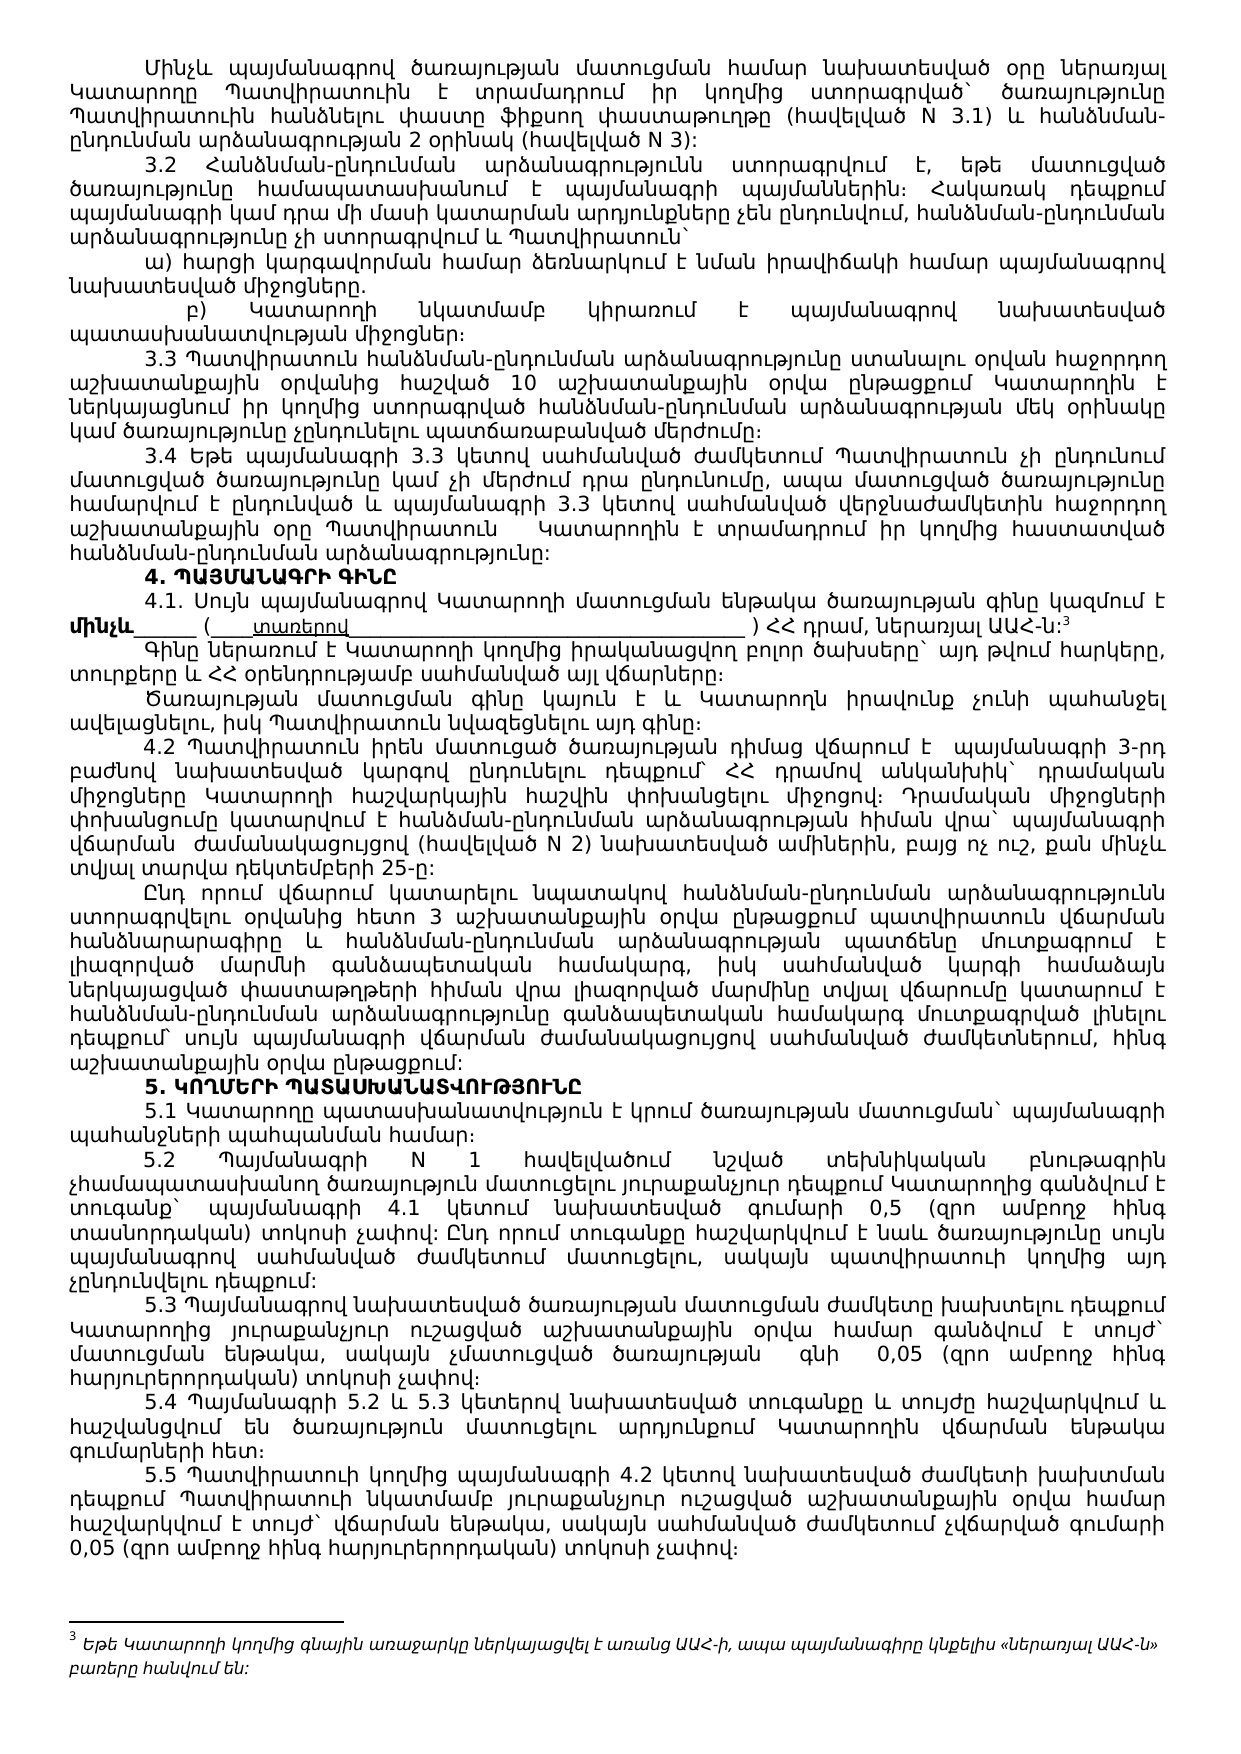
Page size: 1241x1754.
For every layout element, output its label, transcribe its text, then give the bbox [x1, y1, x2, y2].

text 3.4 Եթե պայմանագրի 3.3 կետով սահմանված ժամկետում Պատվիրատուն չի ընդունում մատուցված ծառայությունը կամ չի մերժում դրա ընդունումը, ապա մատուցված ծառայությունը համարվում է ընդունված և պայմանագրի 3.3 կետով սահմանված վերջնաժամկետին հաջորդող աշխատանքային օրը Պատվիրատուն Կատարողին է տրամադրում իր կողմից հաստատված հանձնման-ընդունման արձանագրությունը: [69, 444, 1167, 565]
text 5.4 Պայմանագրի 5.2 և 5.3 կետերով նախատեսված տուգանքը և տույժը հաշվարկվում և հաշվանցվում են ծառայություն մատուցելու արդյունքում Կատարողին վճարման ենթակա գումարների հետ։ [69, 1390, 1167, 1463]
text 4.1. Սույն պայմանագրով Կատարողի մատուցման ենթակա ծառայության գինը կազմում է մինչև______ (____տառերով______________________________________ ) ՀՀ դրամ, ներառյալ ԱԱՀ-ն: [69, 589, 1167, 638]
text 5.5 Պատվիրատուի կողմից պայմանագրի 4.2 կետով նախատեսված ժամկետի խախտման դեպքում Պատվիրատուի նկատմամբ յուրաքանչյուր ուշացված աշխատանքային օրվա համար հաշվարկվում է տույժ` վճարման ենթակա, սակայն սահմանված ժամկետում չվճարված գումարի 0,05 (զրո ամբողջ հինգ հարյուրերորդական) տոկոսի չափով։ [69, 1463, 1167, 1560]
text Ծառայության մատուցման գինը կայուն է և Կատարողն իրավունք չունի պահանջել ավելացնելու, իսկ Պատվիրատուն նվազեցնելու այդ գինը։ [69, 687, 1167, 735]
text 3.3 Պատվիրատուն հանձնման-ընդունման արձանագրությունը ստանալու օրվան հաջորդող աշխատանքային օրվանից հաշված 10 աշխատանքային օրվա ընթացքում Կատարողին է ներկայացնում իր կողմից ստորագրված հանձնման-ընդունման արձանագրության մեկ օրինակը կամ ծառայությունը չընդունելու պատճառաբանված մերժումը։ [69, 347, 1167, 444]
text ա) հարցի կարգավորման համար ձեռնարկում է նման իրավիճակի համար պայմանագրով նախատեսված միջոցները. [69, 250, 1167, 298]
text 5. ԿՈՂՄԵՐԻ ՊԱՏԱՍԽԱՆԱՏՎՈՒԹՅՈՒՆԸ [69, 1075, 1167, 1099]
text 4.2 Պատվիրատուն իրեն մատուցած ծառայության դիմաց վճարում է պայմանագրի 3-րդ բաժնով նախատեսված կարգով ընդունելու դեպքում՝ ՀՀ դրամով անկանխիկ` դրամական միջոցները Կատարողի հաշվարկային հաշվին փոխանցելու միջոցով։ Դրամական միջոցների փոխանցումը կատարվում է հանձման-ընդունման արձանագրության հիման վրա` պայմանագրի վճարման ժամանակացույցով (հավելված N 2) նախատեսված ամիներին, բայց ոչ ուշ, քան մինչև տվյալ տարվա դեկտեմբերի 25-ը: [69, 735, 1167, 881]
text 4. ՊԱՅՄԱՆԱԳՐԻ ԳԻՆԸ [69, 565, 1167, 589]
text 5.2 Պայմանագրի N 1 հավելվածում նշված տեխնիկական բնութագրին չհամապատասխանող ծառայություն մատուցելու յուրաքանչյուր դեպքում Կատարողից գանձվում է տուգանք` պայմանագրի 4.1 կետում նախատեսված գումարի 0,5 (զրո ամբողջ հինգ տասնորդական) տոկոսի չափով: Ընդ որում տուգանքը հաշվարկվում է նաև ծառայությունը սույն պայմանագրով սահմանված ժամկետում մատուցելու, սակայն պատվիրատուի կողմից այդ չընդունվելու դեպքում: [69, 1148, 1167, 1293]
text բ) Կատարողի նկատմամբ կիրառում է պայմանագրով նախատեսված պատասխանատվության միջոցներ։ [69, 298, 1167, 347]
text Մինչև պայմանագրով ծառայության մատուցման համար նախատեսված օրը ներառյալ Կատարողը Պատվիրատուին է տրամադրում իր կողմից ստորագրված` ծառայությունը Պատվիրատուին հանձնելու փաստը ֆիքսող փաստաթուղթը (հավելված N 3.1) և հանձնման-ընդունման արձանագրության 2 օրինակ (հավելված N 3): [69, 56, 1167, 153]
text 5.3 Պայմանագրով նախատեսված ծառայության մատուցման ժամկետը խախտելու դեպքում Կատարողից յուրաքանչյուր ուշացված աշխատանքային օրվա համար գանձվում է տույժ` մատուցման ենթակա, սակայն չմատուցված ծառայության գնի 0,05 (զրո ամբողջ հինգ հարյուրերորդական) տոկոսի չափով։ [69, 1293, 1167, 1390]
text 3.2 Հանձնման-ընդունման արձանագրությունն ստորագրվում է, եթե մատուցված ծառայությունը համապատասխանում է պայմանագրի պայմաններին։ Հակառակ դեպքում պայմանագրի կամ դրա մի մասի կատարման արդյունքները չեն ընդունվում, հանձնման-ընդունման արձանագրությունը չի ստորագրվում և Պատվիրատուն` [69, 153, 1167, 250]
text 5.1 Կատարողը պատասխանատվություն է կրում ծառայության մատուցման` պայմանագրի պահանջների պահպանման համար։ [69, 1099, 1167, 1148]
text Գինը ներառում է Կատարողի կողմից իրականացվող բոլոր ծախսերը` այդ թվում հարկերը, տուրքերը և ՀՀ օրենդրությամբ սահմանված այլ վճարները։ [69, 638, 1167, 687]
text Ընդ որում վճարում կատարելու նպատակով հանձնման-ընդունման արձանագրությունն ստորագրվելու օրվանից հետո 3 աշխատանքային օրվա ընթացքում պատվիրատուն վճարման հանձնարարագիրը և հանձնման-ընդունման արձանագրության պատճենը մուտքագրում է լիազորված մարմնի գանձապետական համակարգ, իսկ սահմանված կարգի համաձայն ներկայացված փաստաթղթերի հիման վրա լիազորված մարմինը տվյալ վճարումը կատարում է հանձնման-ընդունման արձանագրությունը գանձապետական համակարգ մուտքագրված լինելու դեպքում՝ սույն պայմանագրի վճարման ժամանակացույցով սահմանված ժամկետներում, հինգ աշխատանքային օրվա ընթացքում: [69, 881, 1167, 1075]
